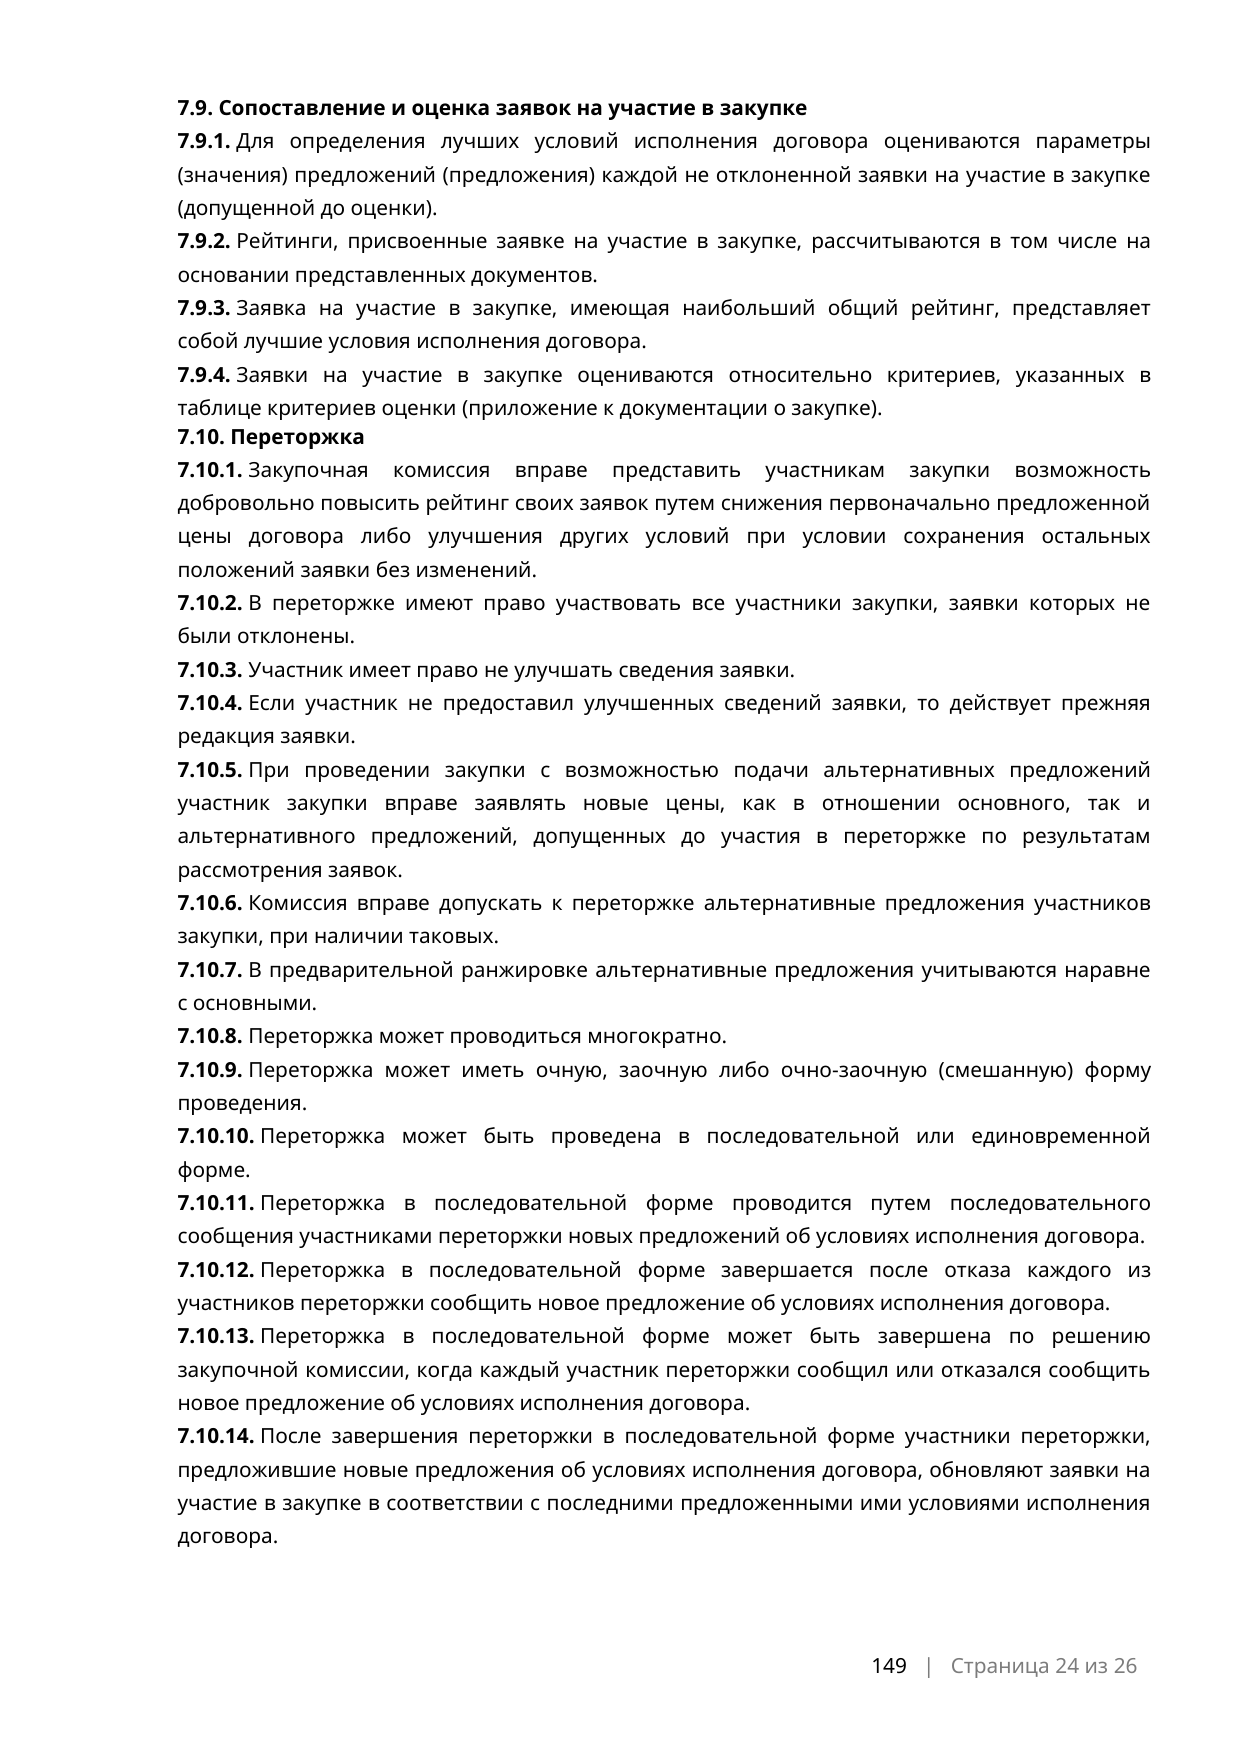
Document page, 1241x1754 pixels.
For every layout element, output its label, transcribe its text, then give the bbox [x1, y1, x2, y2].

text Заявка на участие в закупке, имеющая наибольший общий рейтинг, представляет собой лучшие условия исполнения договора. [177, 289, 1152, 355]
text Переторжка может быть проведена в последовательной или единовременной форме. [177, 1117, 1152, 1184]
text Сопоставление и оценка заявок на участие в закупке [177, 89, 1152, 122]
text Переторжка в последовательной форме может быть завершена по решению закупочной комиссии, когда каждый участник переторжки сообщил или отказался сообщить новое предложение об условиях исполнения договора. [177, 1317, 1152, 1417]
text Комиссия вправе допускать к переторжке альтернативные предложения участников закупки, при наличии таковых. [177, 884, 1152, 950]
text Заявки на участие в закупке оцениваются относительно критериев, указанных в таблице критериев оценки (приложение к документации о закупке). [177, 355, 1152, 422]
text Переторжка может иметь очную, заочную либо очно-заочную (смешанную) форму проведения. [177, 1050, 1152, 1117]
text Переторжка в последовательной форме завершается после отказа каждого из участников переторжки сообщить новое предложение об условиях исполнения договора. [177, 1250, 1152, 1317]
text Переторжка в последовательной форме проводится путем последовательного сообщения участниками переторжки новых предложений об условиях исполнения договора. [177, 1184, 1152, 1250]
text Для определения лучших условий исполнения договора оцениваются параметры (значения) предложений (предложения) каждой не отклоненной заявки на участие в закупке (допущенной до оценки). [177, 122, 1152, 222]
text Переторжка может проводиться многократно. [177, 1017, 1152, 1050]
text В переторжке имеют право участвовать все участники закупки, заявки которых не были отклонены. [177, 584, 1152, 650]
text При проведении закупки с возможностью подачи альтернативных предложений участник закупки вправе заявлять новые цены, как в отношении основного, так и альтернативного предложений, допущенных до участия в переторжке по результатам рассмотрения заявок. [177, 750, 1152, 884]
text Участник имеет право не улучшать сведения заявки. [177, 650, 1152, 684]
text После завершения переторжки в последовательной форме участники переторжки, предложившие новые предложения об условиях исполнения договора, обновляют заявки на участие в закупке в соответствии с последними предложенными ими условиями исполнения договора. [177, 1417, 1152, 1550]
text В предварительной ранжировке альтернативные предложения учитываются наравне с основными. [177, 950, 1152, 1017]
text Рейтинги, присвоенные заявке на участие в закупке, рассчитываются в том числе на основании представленных документов. [177, 222, 1152, 289]
list Переторжка [177, 422, 1152, 450]
text Закупочная комиссия вправе представить участникам закупки возможность добровольно повысить рейтинг своих заявок путем снижения первоначально предложенной цены договора либо улучшения других условий при условии сохранения остальных положений заявки без изменений. [177, 450, 1152, 584]
text Если участник не предоставил улучшенных сведений заявки, то действует прежняя редакция заявки. [177, 684, 1152, 750]
